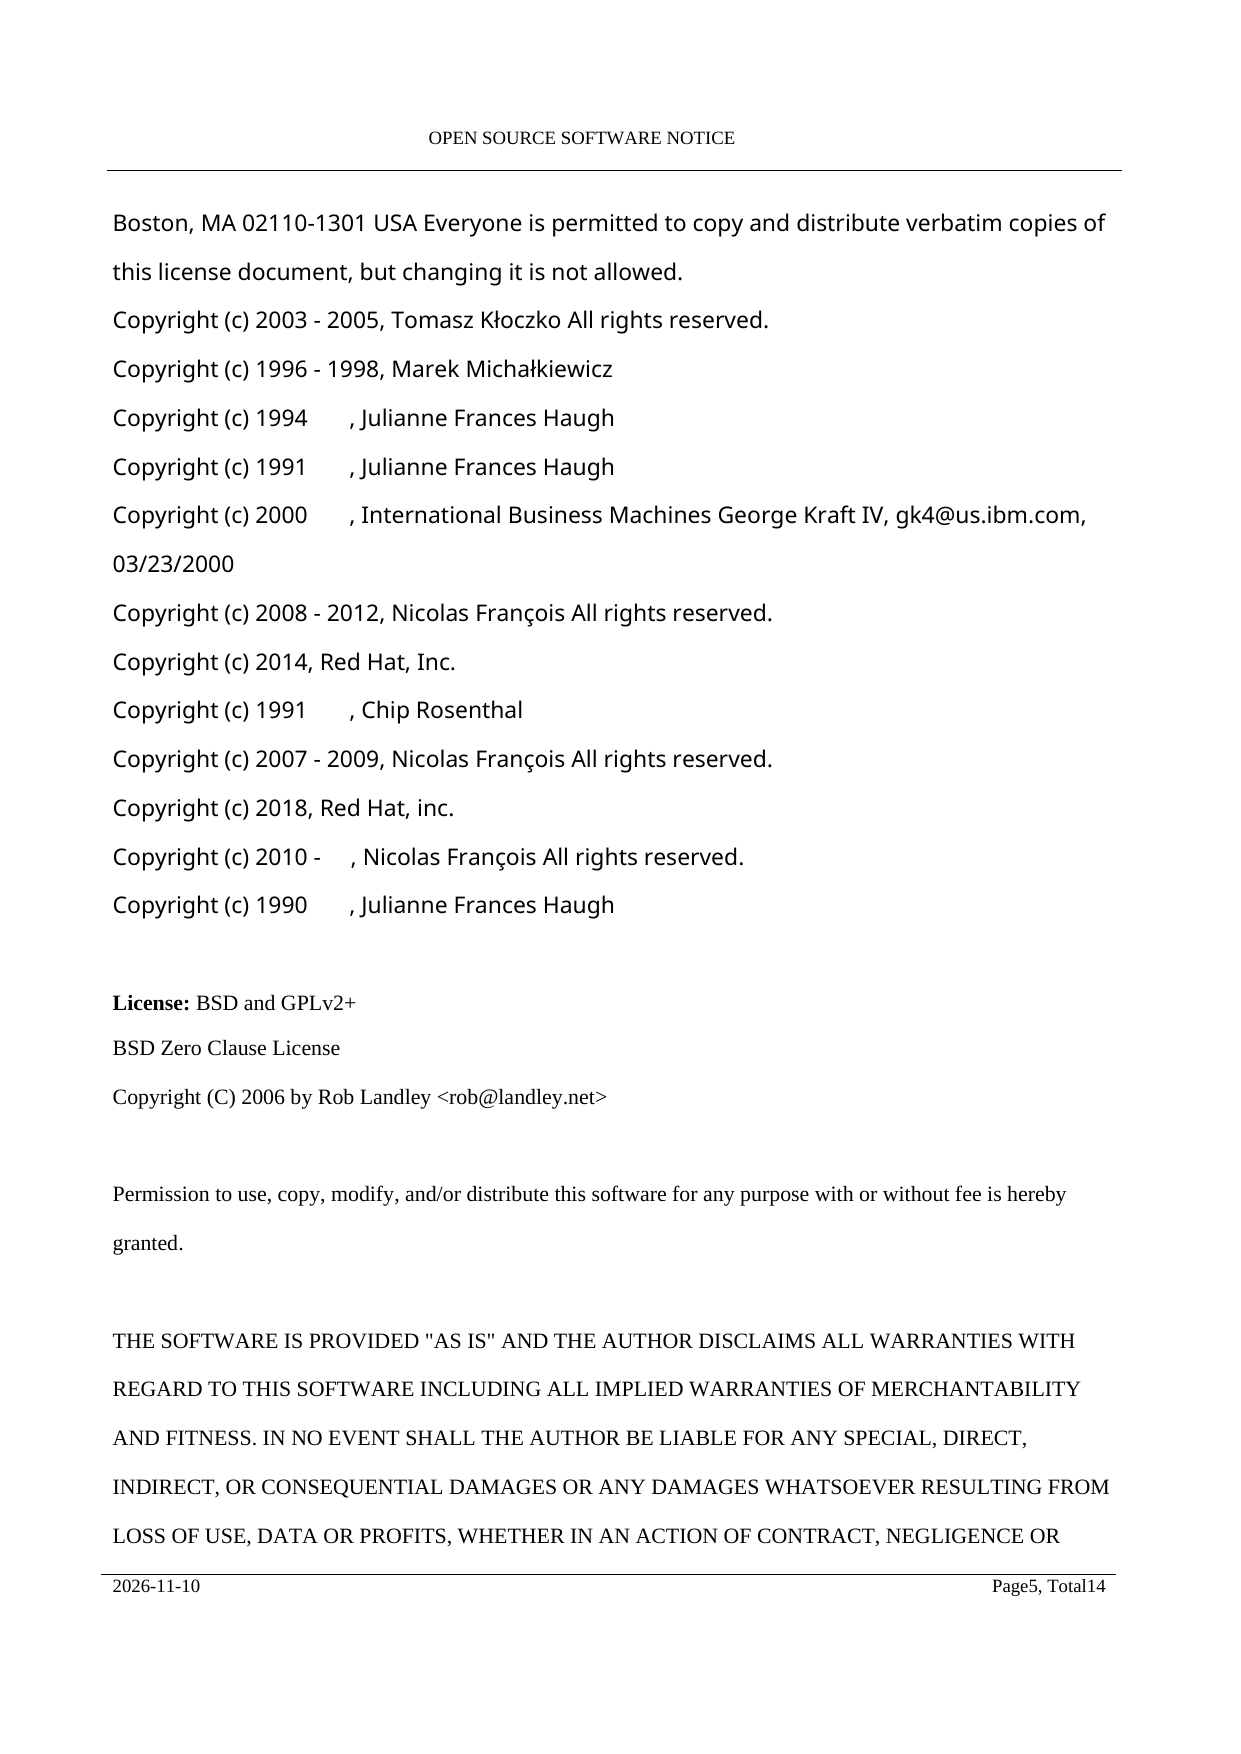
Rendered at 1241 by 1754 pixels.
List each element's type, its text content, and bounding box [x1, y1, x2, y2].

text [112, 206, 1128, 970]
text License: BSD and GPLv2+ [112, 986, 1128, 1019]
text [112, 1031, 1128, 1551]
